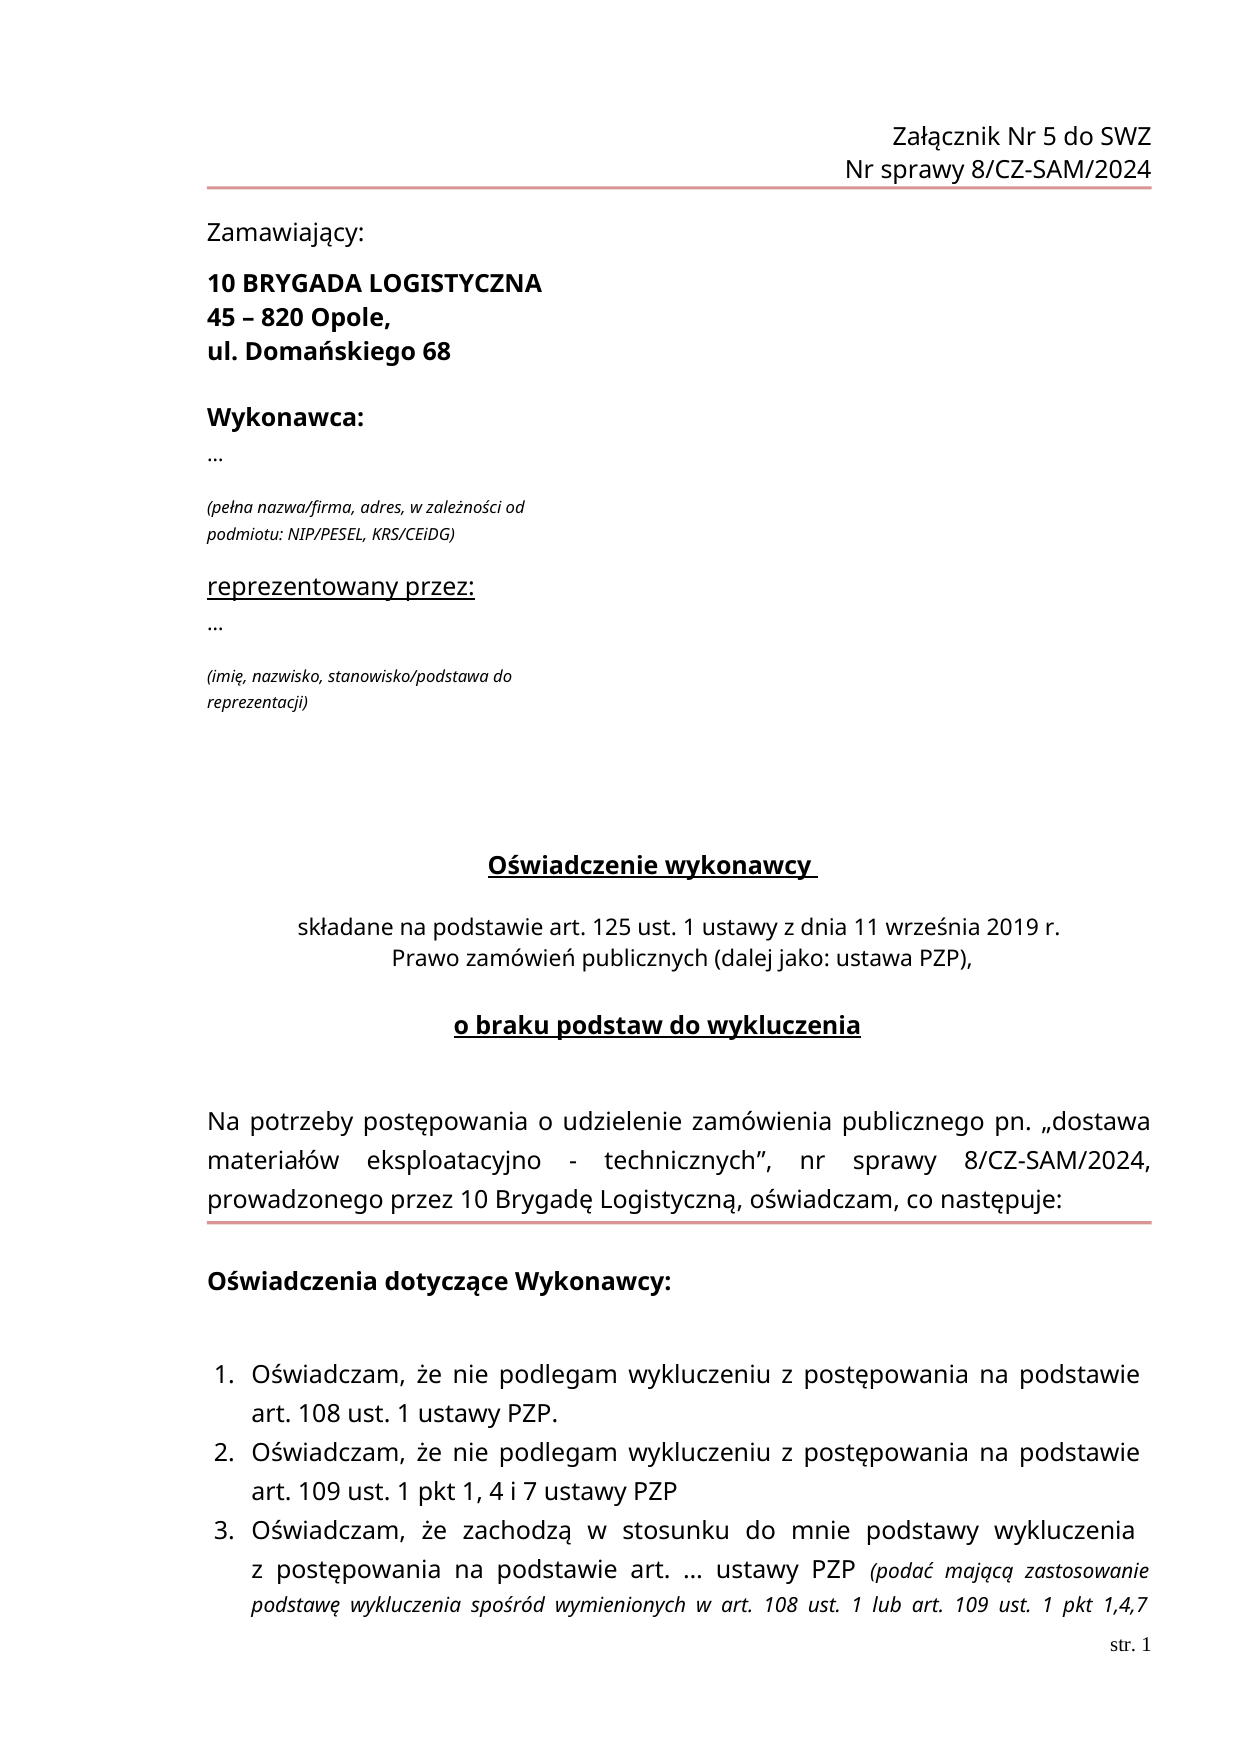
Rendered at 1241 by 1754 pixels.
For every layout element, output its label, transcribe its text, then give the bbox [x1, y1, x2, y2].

text o braku podstaw do wykluczenia [295, 1007, 1019, 1069]
text reprezentowany przez: [207, 569, 1152, 603]
text … [207, 439, 531, 468]
text (imię, nazwisko, stanowisko/podstawa do reprezentacji) [207, 665, 531, 714]
text Oświadczenie wykonawcy [207, 847, 1152, 881]
text Wykonawca: [207, 400, 1152, 434]
text 45 – 820 Opole, [207, 299, 1152, 333]
text Nr sprawy 8/CZ-SAM/2024 [207, 152, 1152, 186]
text składane na podstawie art. 125 ust. 1 ustawy z dnia 11 września 2019 r. [207, 911, 1152, 942]
text Zamawiający: [207, 214, 1152, 248]
list Oświadczam, że nie podlegam wykluczeniu z postępowania na podstawie art. 108 ust. 1 ustawy PZP. [214, 1356, 1152, 1429]
text … [207, 608, 531, 637]
text ul. Domańskiego 68 [207, 333, 1152, 367]
text Na potrzeby postępowania o udzielenie zamówienia publicznego pn. „dostawa materiałów eksploatacyjno - technicznych”, nr sprawy 8/CZ-SAM/2024, prowadzonego przez 10 Brygadę Logistyczną, oświadczam, co następuje: [207, 1104, 1152, 1216]
text (pełna nazwa/firma, adres, w zależności od podmiotu: NIP/PESEL, KRS/CEiDG) [207, 496, 531, 545]
text 10 BRYGADA LOGISTYCZNA [207, 265, 1152, 299]
text Oświadczenia dotyczące Wykonawcy: [207, 1263, 1152, 1297]
list Oświadczam, że nie podlegam wykluczeniu z postępowania na podstawie art. 109 ust. 1 pkt 1, 4 i 7 ustawy PZP [214, 1434, 1152, 1508]
text Prawo zamówień publicznych (dalej jako: ustawa PZP), [207, 942, 1152, 973]
text Załącznik Nr 5 do SWZ [207, 118, 1152, 152]
